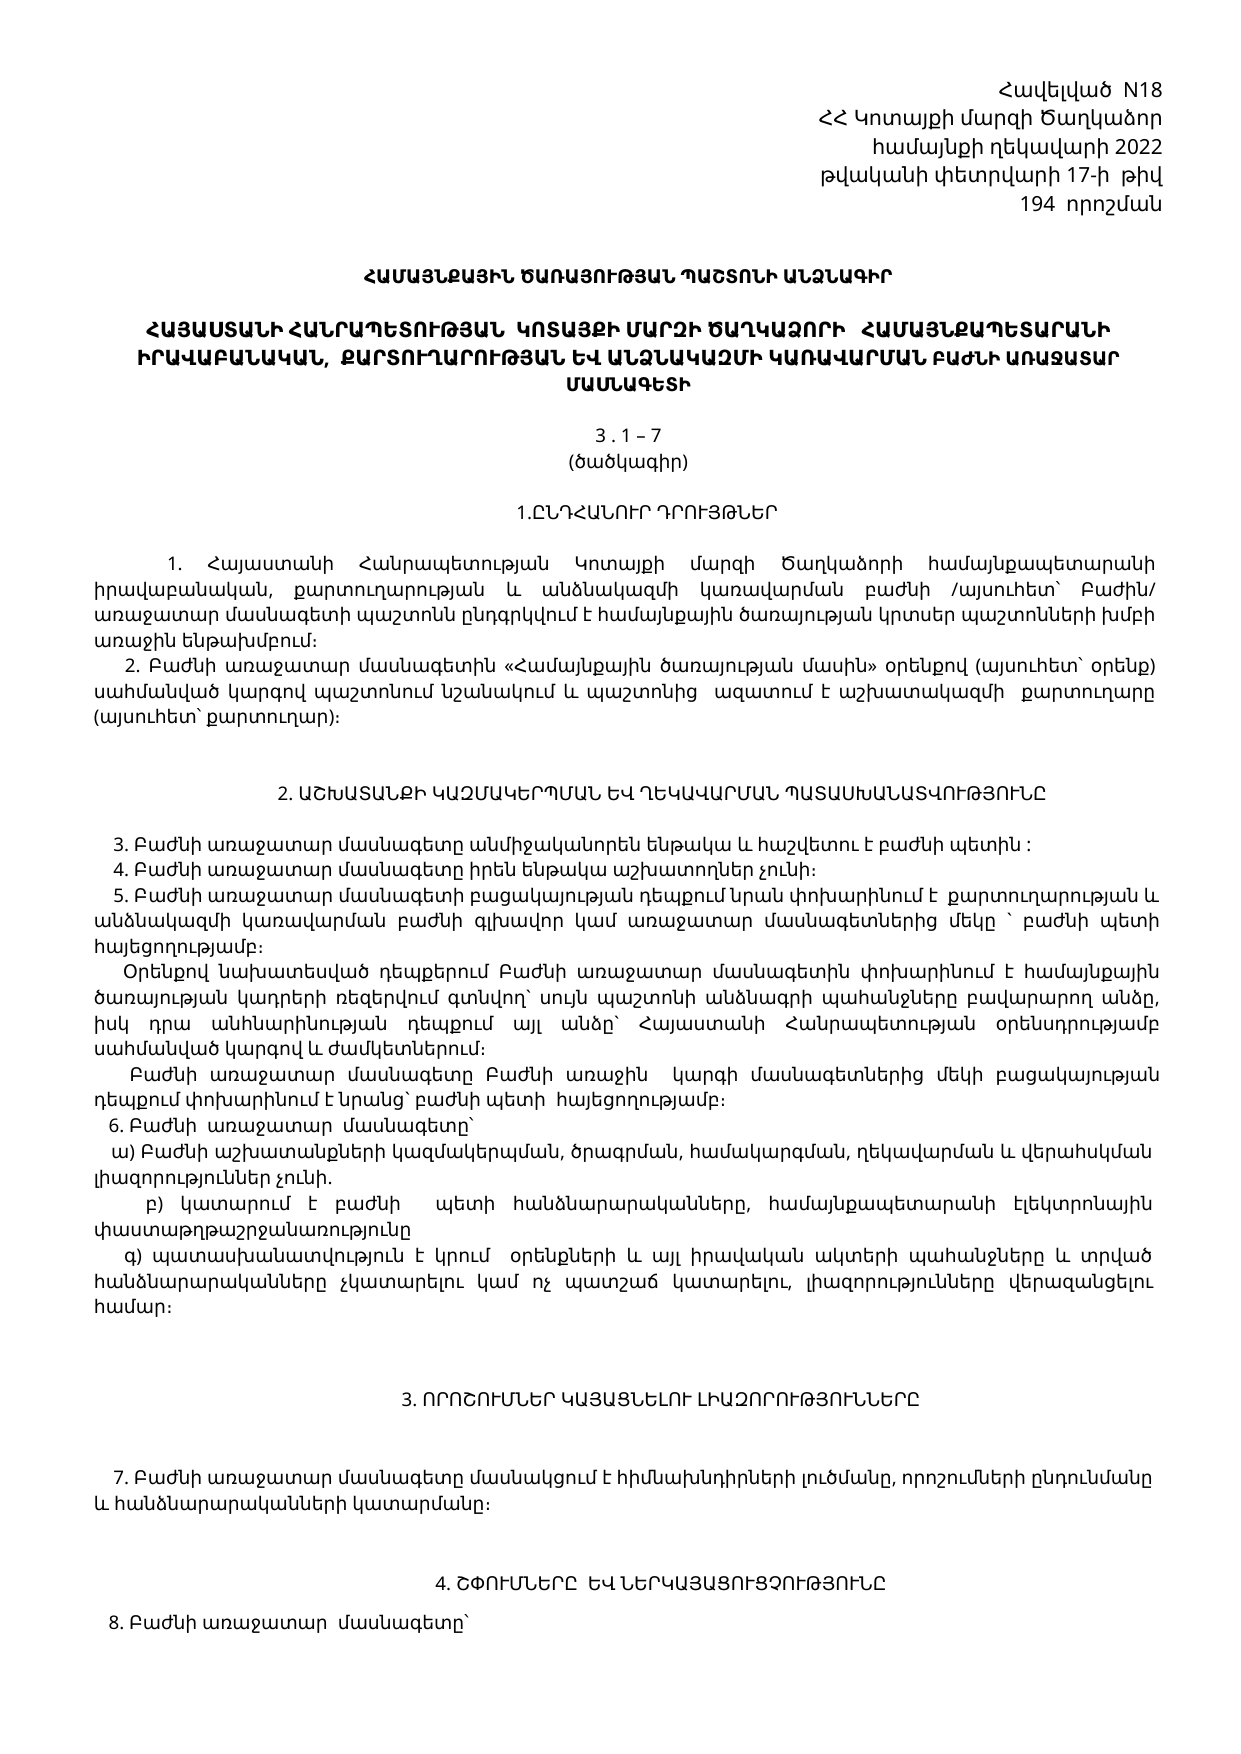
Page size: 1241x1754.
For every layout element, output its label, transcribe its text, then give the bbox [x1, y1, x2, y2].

text Օրենքով նախատեսված դեպքերում Բաժնի առաջատար մասնագետին փոխարինում է համայնքային ծառայության կադրերի ռեզերվում գտնվող` սույն պաշտոնի անձնագրի պահանջները բավարարող անձը, իսկ դրա անհնարինության դեպքում այլ անձը` Հայաստանի Հանրապետության օրենսդրությամբ սահմանված կարգով և ժամկետներում։ [94, 959, 1160, 1061]
text 3 . 1 – 7 [94, 423, 1162, 448]
text 2. ԱՇԽԱՏԱՆՔԻ ԿԱԶՄԱԿԵՐՊՄԱՆ ԵՎ ՂԵԿԱՎԱՐՄԱՆ ՊԱՏԱՍԽԱՆԱՏՎՈՒԹՅՈՒՆԸ [94, 780, 1156, 806]
text 1.ԸՆԴՀԱՆՈՒՐ ԴՐՈՒՅԹՆԵՐ [131, 499, 1162, 525]
text (ծածկագիր) [94, 448, 1162, 474]
text բ) կատարում է բաժնի պետի հանձնարարականները, համայնքապետարանի էլեկտրոնային փաստաթղթաշրջանառությունը [94, 1191, 1153, 1242]
text 3. ՈՐՈՇՈՒՄՆԵՐ ԿԱՅԱՑՆԵԼՈՒ ԼԻԱԶՈՐՈՒԹՅՈՒՆՆԵՐԸ [94, 1386, 1153, 1412]
text 5. Բաժնի առաջատար մասնագետի բացակայության դեպքում նրան փոխարինում է քարտուղարության և անձնակազմի կառավարման բաժնի գլխավոր կամ առաջատար մասնագետներից մեկը ` բաժնի պետի հայեցողությամբ։ [94, 882, 1160, 959]
title ՀՀ Կոտայքի մարզի Ծաղկաձոր [776, 103, 1162, 132]
text 3. Բաժնի առաջատար մասնագետը անմիջականորեն ենթակա և հաշվետու է բաժնի պետին : [94, 831, 1160, 857]
title համայնքի ղեկավարի 2022 թվականի փետրվարի 17-ի թիվ 194 որոշման [776, 132, 1162, 217]
text ՀԱՄԱՅՆՔԱՅԻՆ ԾԱՌԱՅՈՒԹՅԱՆ ՊԱՇՏՈՆԻ ԱՆՁՆԱԳԻՐ [94, 264, 1162, 289]
text ա) Բաժնի աշխատանքների կազմակերպման, ծրագրման, համակարգման, ղեկավարման և վերահսկման լիազորություններ չունի. [94, 1138, 1153, 1189]
text գ) պատասխանատվություն է կրում օրենքների և այլ իրավական ակտերի պահանջները և տրված հանձնարարականները չկատարելու կամ ոչ պատշաճ կատարելու, լիազորությունները վերազանցելու համար։ [94, 1243, 1153, 1319]
text ՀԱՅԱՍՏԱՆԻ ՀԱՆՐԱՊԵՏՈՒԹՅԱՆ ԿՈՏԱՅՔԻ ՄԱՐԶԻ ԾԱՂԿԱՁՈՐԻ ՀԱՄԱՅՆՔԱՊԵՏԱՐԱՆԻ ԻՐԱՎԱԲԱՆԱԿԱՆ, ՔԱՐՏՈՒՂԱՐՈՒԹՅԱՆ ԵՎ ԱՆՁՆԱԿԱԶՄԻ ԿԱՌԱՎԱՐՄԱՆ ԲԱԺՆԻ ԱՌԱՋԱՏԱՐ ՄԱՍՆԱԳԵՏԻ [94, 315, 1162, 397]
text 8. Բաժնի առաջատար մասնագետը՝ [94, 1609, 1153, 1634]
text 1. Հայաստանի Հանրապետության Կոտայքի մարզի Ծաղկաձորի համայնքապետարանի իրավաբանական, քարտուղարության և անձնակազմի կառավարման բաժնի /այսուհետ՝ Բաժին/ առաջատար մասնագետի պաշտոնն ընդգրկվում է համայնքային ծառայության կրտսեր պաշտոնների խմբի առաջին ենթախմբում։ [94, 550, 1156, 652]
text 2. Բաժնի առաջատար մասնագետին «Համայնքային ծառայության մասին» օրենքով (այսուհետ՝ օրենք) սահմանված կարգով պաշտոնում նշանակում և պաշտոնից ազատում է աշխատակազմի քարտուղարը (այսուհետ՝ քարտուղար)։ [94, 652, 1156, 729]
text Հավելված N18 [94, 75, 1162, 103]
text 4. Բաժնի առաջատար մասնագետը իրեն ենթակա աշխատողներ չունի։ [94, 857, 1160, 882]
text 7. Բաժնի առաջատար մասնագետը մասնակցում է հիմնախնդիրների լուծմանը, որոշումների ընդունմանը և հանձնարարականների կատարմանը։ [94, 1464, 1153, 1516]
text 6. Բաժնի առաջատար մասնագետը՝ [94, 1112, 1160, 1137]
text 4. ՇՓՈՒՄՆԵՐԸ ԵՎ ՆԵՐԿԱՅԱՑՈՒՑՉՈՒԹՅՈՒՆԸ [94, 1570, 1153, 1595]
text Բաժնի առաջատար մասնագետը Բաժնի առաջին կարգի մասնագետներից մեկի բացակայության դեպքում փոխարինում է նրանց` բաժնի պետի հայեցողությամբ։ [94, 1061, 1160, 1112]
